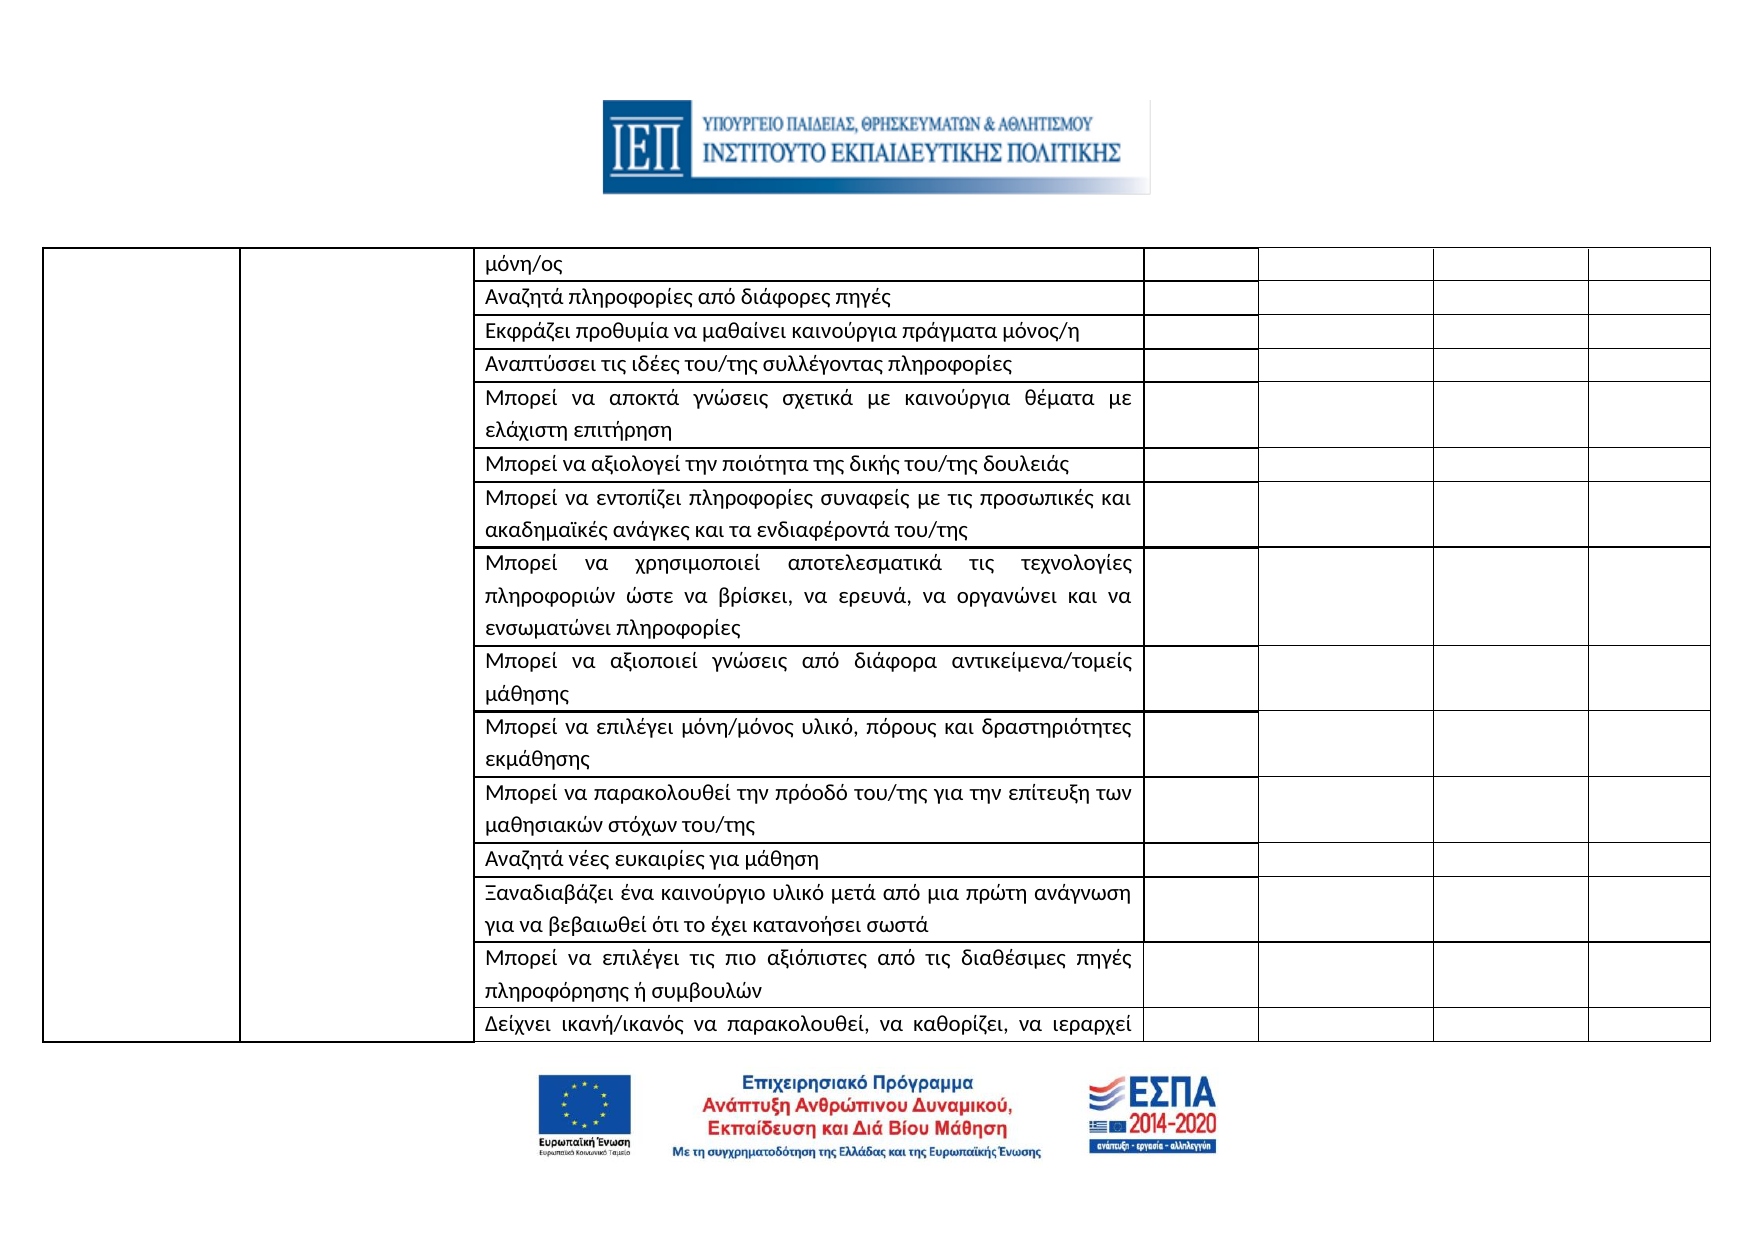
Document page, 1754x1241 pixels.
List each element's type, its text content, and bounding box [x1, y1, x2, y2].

table_cell Αναπτύσσει τις ιδέες του/της συλλέγοντας πληροφορίες [475, 350, 1143, 381]
table_cell [1145, 549, 1258, 644]
table_cell [1145, 249, 1258, 280]
picture [602, 100, 1152, 196]
table_cell [1145, 282, 1258, 314]
table_cell [1145, 449, 1258, 481]
table_cell [1144, 943, 1258, 1007]
table_cell [1144, 1008, 1258, 1041]
table_cell [1589, 943, 1710, 1007]
table_cell [1259, 646, 1433, 710]
table_cell [1589, 448, 1710, 481]
table_cell [1434, 349, 1588, 381]
table_cell Εκφράζει προθυμία να μαθαίνει καινούργια πράγματα μόνος/η [475, 316, 1143, 347]
table_cell [1589, 349, 1710, 381]
table_cell [1145, 647, 1258, 710]
table_cell [1589, 777, 1710, 842]
table_cell [1589, 482, 1710, 546]
table_cell [1259, 777, 1433, 842]
table_cell [1434, 646, 1588, 710]
table_cell Μπορεί να παρακολουθεί την πρόοδό του/της για την επίτευξη των μαθησιακών στόχων του/της [475, 778, 1143, 842]
table_cell [1145, 483, 1258, 546]
table_cell [1259, 482, 1433, 546]
table_cell [1434, 943, 1588, 1007]
table_cell [1434, 711, 1588, 776]
table_cell [1259, 1008, 1433, 1041]
table_cell [1434, 843, 1588, 876]
table_cell [1589, 548, 1710, 644]
table_cell [1259, 448, 1433, 481]
table_cell [1434, 382, 1588, 447]
table_cell [1589, 1008, 1710, 1041]
table_cell Μπορεί να αξιολογεί την ποιότητα της δικής του/της δουλειάς [475, 449, 1143, 481]
table_cell Επιδεικνύει την ικανότητά του/της να αναζητά πληροφορίες μόνη/ος [475, 249, 1143, 280]
table_cell Αναζητά νέες ευκαιρίες για μάθηση [475, 844, 1143, 876]
table_cell [1434, 877, 1588, 941]
table_cell [1589, 711, 1710, 776]
table_cell [1589, 248, 1710, 280]
table_cell [1434, 281, 1588, 314]
table_cell [1434, 777, 1588, 842]
table_cell Αναζητά πληροφορίες από διάφορες πηγές [475, 282, 1143, 314]
table_cell Μπορεί να εντοπίζει πληροφορίες συναφείς με τις προσωπικές και ακαδημαϊκές ανάγκες και τα ενδιαφέροντά του/της [475, 483, 1143, 546]
table_cell [1434, 315, 1588, 347]
table_cell [1434, 248, 1588, 280]
table_cell [1145, 844, 1258, 876]
table_cell [1259, 281, 1433, 314]
table_cell Δείχνει ικανή/ικανός να παρακολουθεί, να καθορίζει, να ιεραρχεί και να ολοκληρώνει τα καθήκοντά του/της χωρίς άμεση εποπτεία [475, 1008, 1143, 1041]
table_cell [1589, 877, 1710, 941]
table_cell Μπορεί να αποκτά γνώσεις σχετικά με καινούργια θέματα με ελάχιστη επιτήρηση [475, 383, 1143, 447]
table_cell [1259, 877, 1433, 941]
table_cell [1259, 315, 1433, 347]
table_cell [1145, 878, 1258, 941]
table_cell [1259, 248, 1433, 280]
table_cell [1145, 350, 1258, 381]
table_cell Μπορεί να επιλέγει τις πιο αξιόπιστες από τις διαθέσιμες πηγές πληροφόρησης ή συμβουλών [475, 943, 1143, 1007]
table_cell [1259, 548, 1433, 644]
table_cell [1259, 843, 1433, 876]
table_cell Μπορεί να επιλέγει μόνη/μόνος υλικό, πόρους και δραστηριότητες εκμάθησης [475, 713, 1143, 776]
picture [517, 1067, 1237, 1166]
table_cell [1259, 382, 1433, 447]
table_cell [1434, 448, 1588, 481]
table_cell [1434, 482, 1588, 546]
table_cell [1589, 281, 1710, 314]
table_cell [1589, 315, 1710, 347]
table_cell [1145, 713, 1258, 776]
table_cell Μπορεί να χρησιμοποιεί αποτελεσματικά τις τεχνολογίες πληροφοριών ώστε να βρίσκει, να ερευνά, να οργανώνει και να ενσωματώνει πληροφορίες [475, 549, 1143, 644]
table_cell [1259, 943, 1433, 1007]
table_cell [1589, 646, 1710, 710]
table_cell [1434, 548, 1588, 644]
table_cell [1145, 778, 1258, 842]
table_cell [1589, 843, 1710, 876]
table_cell [1259, 349, 1433, 381]
table_cell [1259, 711, 1433, 776]
table_cell [1145, 316, 1258, 347]
table_cell Μπορεί να αξιοποιεί γνώσεις από διάφορα αντικείμενα/τομείς μάθησης [475, 647, 1143, 710]
table_cell Ξαναδιαβάζει ένα καινούργιο υλικό μετά από μια πρώτη ανάγνωση για να βεβαιωθεί ότι το έχει κατανοήσει σωστά [475, 878, 1143, 941]
table_cell [1434, 1008, 1588, 1041]
table_cell [1145, 383, 1258, 447]
table_cell [1589, 382, 1710, 447]
